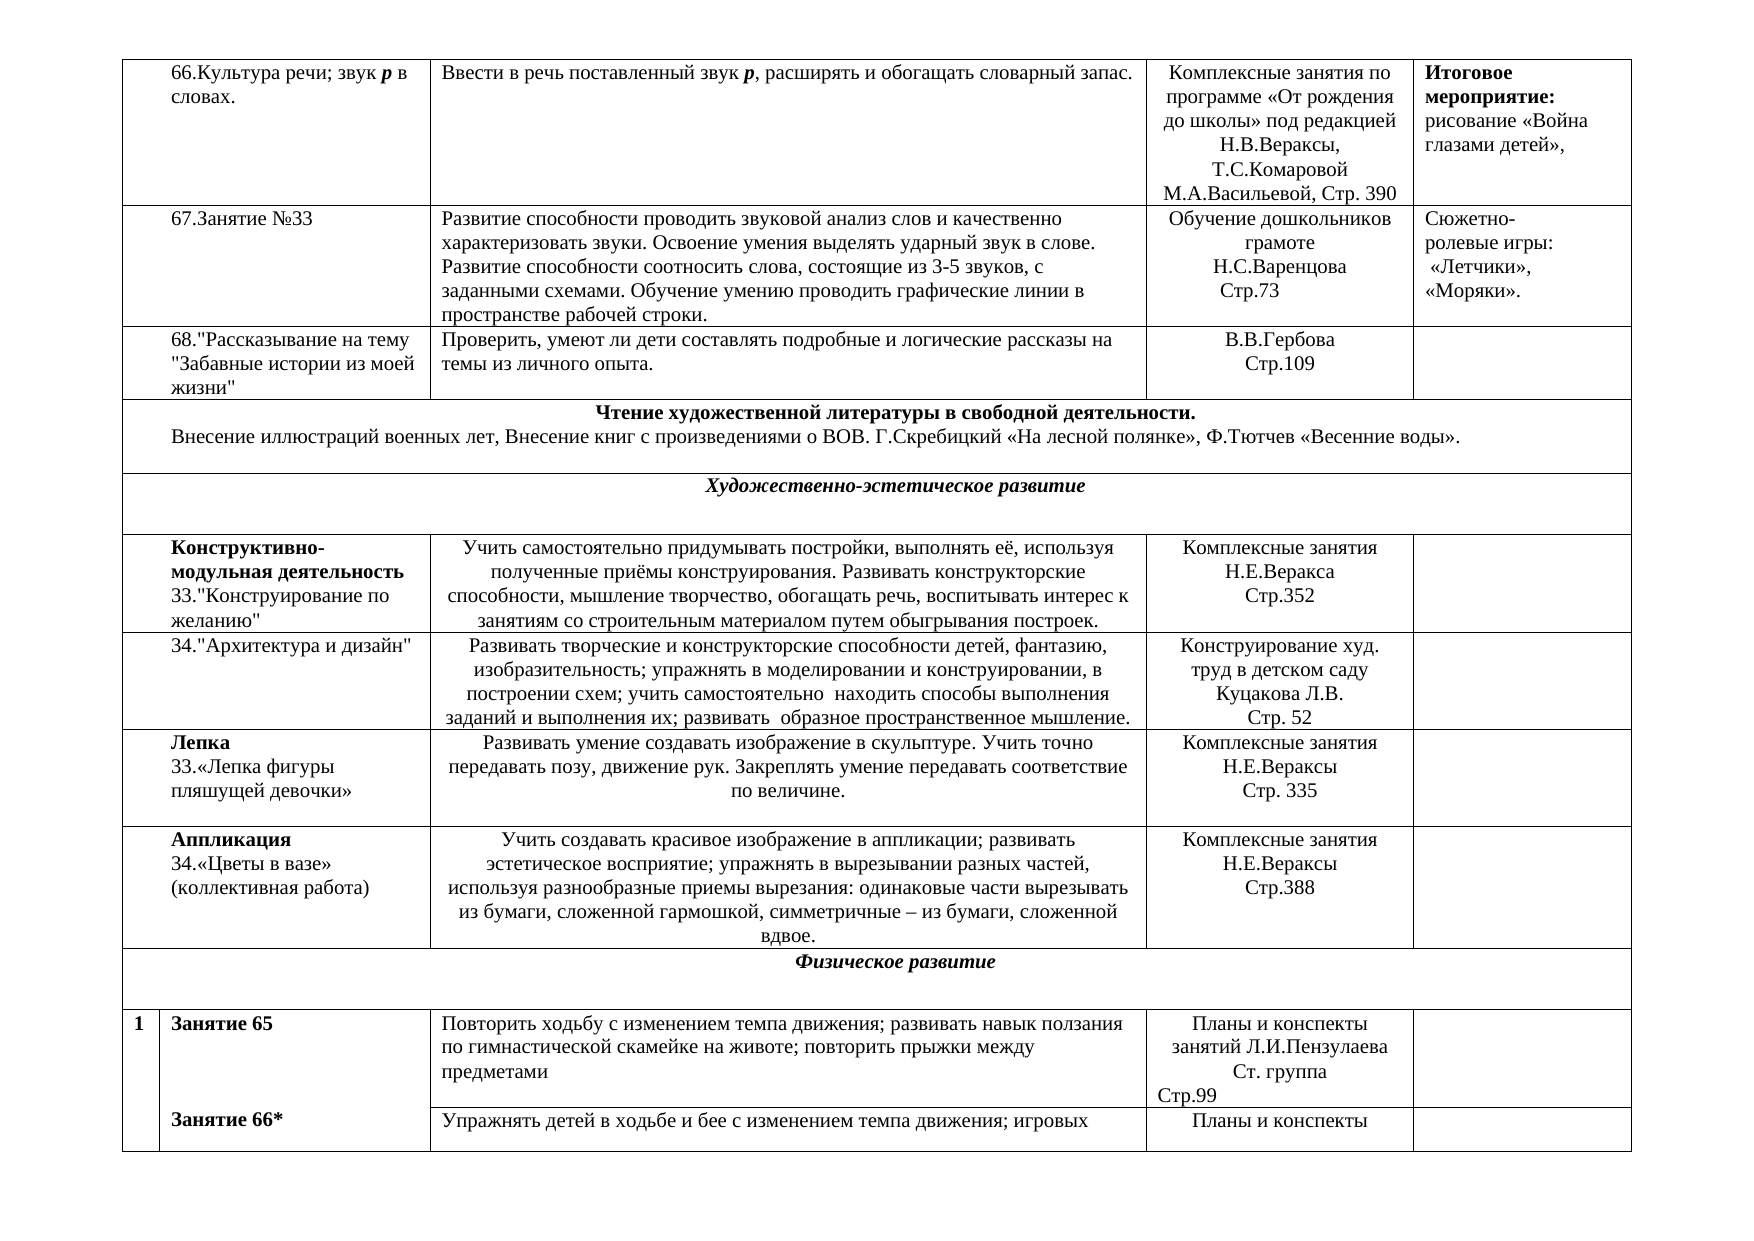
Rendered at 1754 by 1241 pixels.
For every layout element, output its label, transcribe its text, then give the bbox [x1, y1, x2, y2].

table_cell Развитие способности проводить звуковой анализ слов и качественно характеризовать звуки. Освоение умения выделять ударный звук в слове. Развитие способности соотносить слова, состоящие из 3-5 звуков, с заданными схемами. Обучение умению проводить графические линии в пространстве рабочей строки. [431, 206, 1146, 326]
table_cell [1414, 730, 1631, 826]
table_cell Занятие 65 Занятие 66* [160, 1010, 430, 1151]
table_cell [1414, 633, 1631, 729]
table_cell [123, 730, 159, 826]
table_cell [123, 474, 159, 534]
table_cell Лепка 33.«Лепка фигуры пляшущей девочки» [160, 730, 430, 826]
table_cell [1414, 535, 1631, 632]
table_cell [1414, 327, 1631, 399]
table_cell [123, 327, 159, 399]
table_cell Учить самостоятельно придумывать постройки, выполнять её, используя полученные приёмы конструирования. Развивать конструкторские способности, мышление творчество, обогащать речь, воспитывать интерес к занятиям со строительным материалом путем обыгрывания построек. [431, 535, 1146, 632]
table_cell Учить создавать красивое изображение в аппликации; развивать эстетическое восприятие; упражнять в вырезывании разных частей, используя разнообразные приемы вырезания: одинаковые части вырезывать из бумаги, сложенной гармошкой, симметричные – из бумаги, сложенной вдвое. [431, 827, 1146, 947]
table_cell [123, 535, 159, 632]
table_cell Конструирование худ. труд в детском саду Куцакова Л.В. Стр. 52 [1147, 633, 1413, 729]
table_cell Конструктивно-модульная деятельность 33."Конструирование по желанию" [160, 535, 430, 632]
table_cell Ввести в речь поставленный звук р, расширять и обогащать словарный запас. [431, 60, 1146, 204]
table_cell 1 [123, 1010, 159, 1151]
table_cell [1414, 60, 1631, 204]
table_cell Комплексные занятия по программе «От рождения до школы» под редакцией Н.В.Вераксы, Т.С.Комаровой М.А.Васильевой, Стр. 390 [1147, 60, 1413, 204]
table_cell [123, 400, 159, 472]
table_cell 68."Рассказывание на тему "Забавные истории из моей жизни" [160, 327, 430, 399]
table_cell [123, 60, 159, 204]
table_cell Комплексные занятия Н.Е.Вераксы Стр.388 [1147, 827, 1413, 947]
table_cell [1414, 827, 1631, 947]
table_cell Комплексные занятия Н.Е.Вераксы Стр. 335 [1147, 730, 1413, 826]
table_cell 34."Архитектура и дизайн" [160, 633, 430, 729]
table_cell Аппликация 34.«Цветы в вазе» (коллективная работа) [160, 827, 430, 947]
table_cell [123, 827, 159, 947]
table_cell 67.Занятие №33 [160, 206, 430, 326]
table_cell [123, 206, 159, 326]
table_cell [1414, 1010, 1631, 1107]
table_cell Планы и конспекты занятий Л.И.Пензулаева Ст. группа Стр.99 [1147, 1010, 1413, 1107]
table_cell [123, 949, 159, 1009]
table_cell Художественно-эстетическое развитие [160, 474, 1631, 534]
table_cell Повторить ходьбу с изменением темпа движения; развивать навык ползания по гимнастической скамейке на животе; повторить прыжки между предметами [431, 1010, 1146, 1107]
table_cell Сюжетно- ролевые игры: «Летчики», «Моряки». [1414, 206, 1631, 326]
table_cell Развивать умение создавать изображение в скульптуре. Учить точно передавать позу, движение рук. Закреплять умение передавать соответствие по величине. [431, 730, 1146, 826]
table_cell [123, 633, 159, 729]
table_cell Проверить, умеют ли дети составлять подробные и логические рассказы на темы из личного опыта. [431, 327, 1146, 399]
table_cell Физическое развитие [160, 949, 1631, 1009]
table_cell [1414, 1108, 1631, 1151]
table_cell Обучение дошкольников грамоте Н.С.Варенцова Стр.73 [1147, 206, 1413, 326]
table_cell 66.Культура речи; звук р в словах. [160, 60, 430, 204]
table_cell В.В.Гербова Стр.109 [1147, 327, 1413, 399]
table_cell Развивать творческие и конструкторские способности детей, фантазию, изобразительность; упражнять в моделировании и конструировании, в построении схем; учить самостоятельно находить способы выполнения заданий и выполнения их; развивать образное пространственное мышление. [431, 633, 1146, 729]
table_cell Чтение художественной литературы в свободной деятельности. Внесение иллюстраций военных лет, Внесение книг с произведениями о ВОВ. Г.Скребицкий «На лесной полянке», Ф.Тютчев «Весенние воды». [160, 400, 1631, 472]
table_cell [1147, 1108, 1413, 1151]
table_cell Комплексные занятия Н.Е.Веракса Стр.352 [1147, 535, 1413, 632]
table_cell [431, 1108, 1146, 1151]
